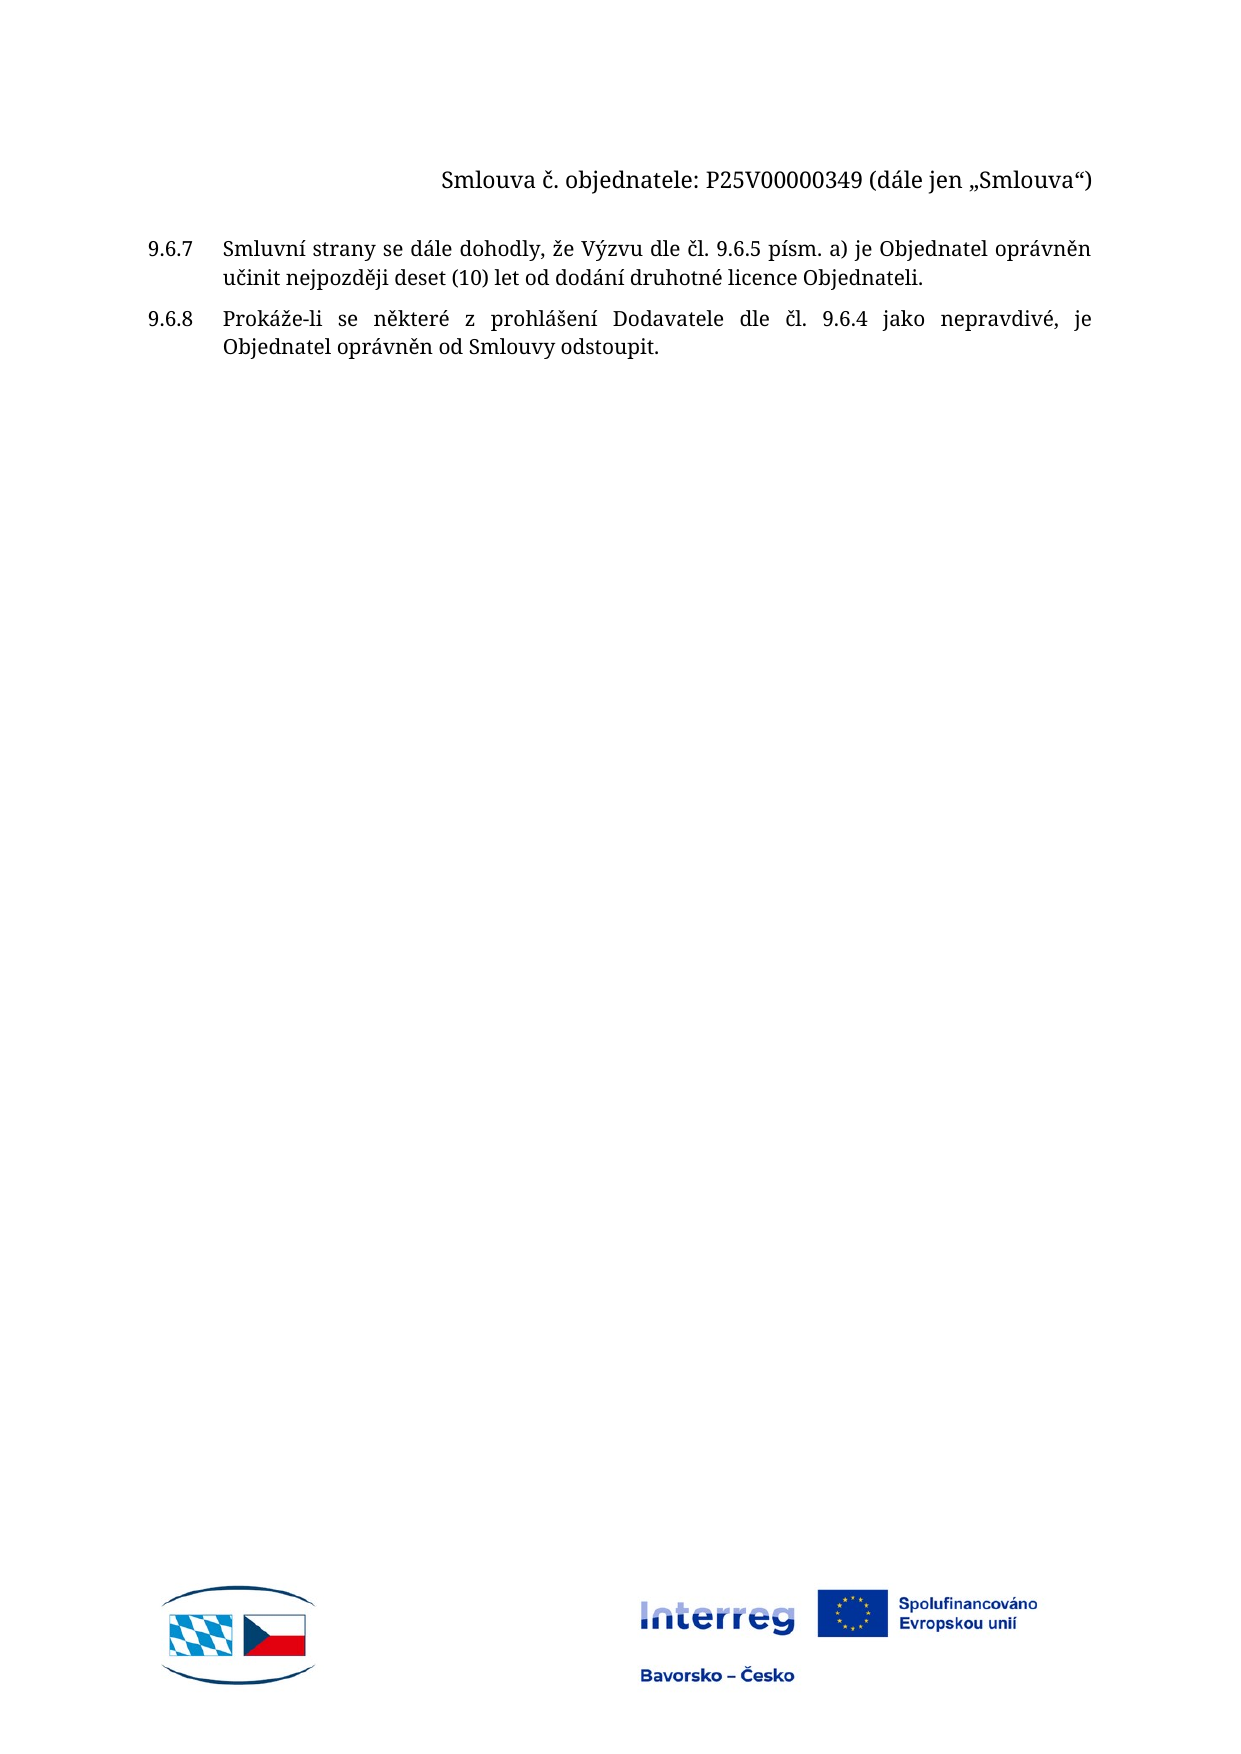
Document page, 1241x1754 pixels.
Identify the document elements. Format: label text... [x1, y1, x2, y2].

picture [147, 1556, 1093, 1726]
list Smluvní strany se dále dohodly, že Výzvu dle čl. 9.6.5 písm. a) je Objednatel oprávněn učinit nejpozději deset (10) let od dodání druhotné licence Objednateli. [148, 234, 1093, 291]
list Prokáže-li se některé z prohlášení Dodavatele dle čl. 9.6.4 jako nepravdivé, je Objednatel oprávněn od Smlouvy odstoupit. [148, 304, 1093, 361]
